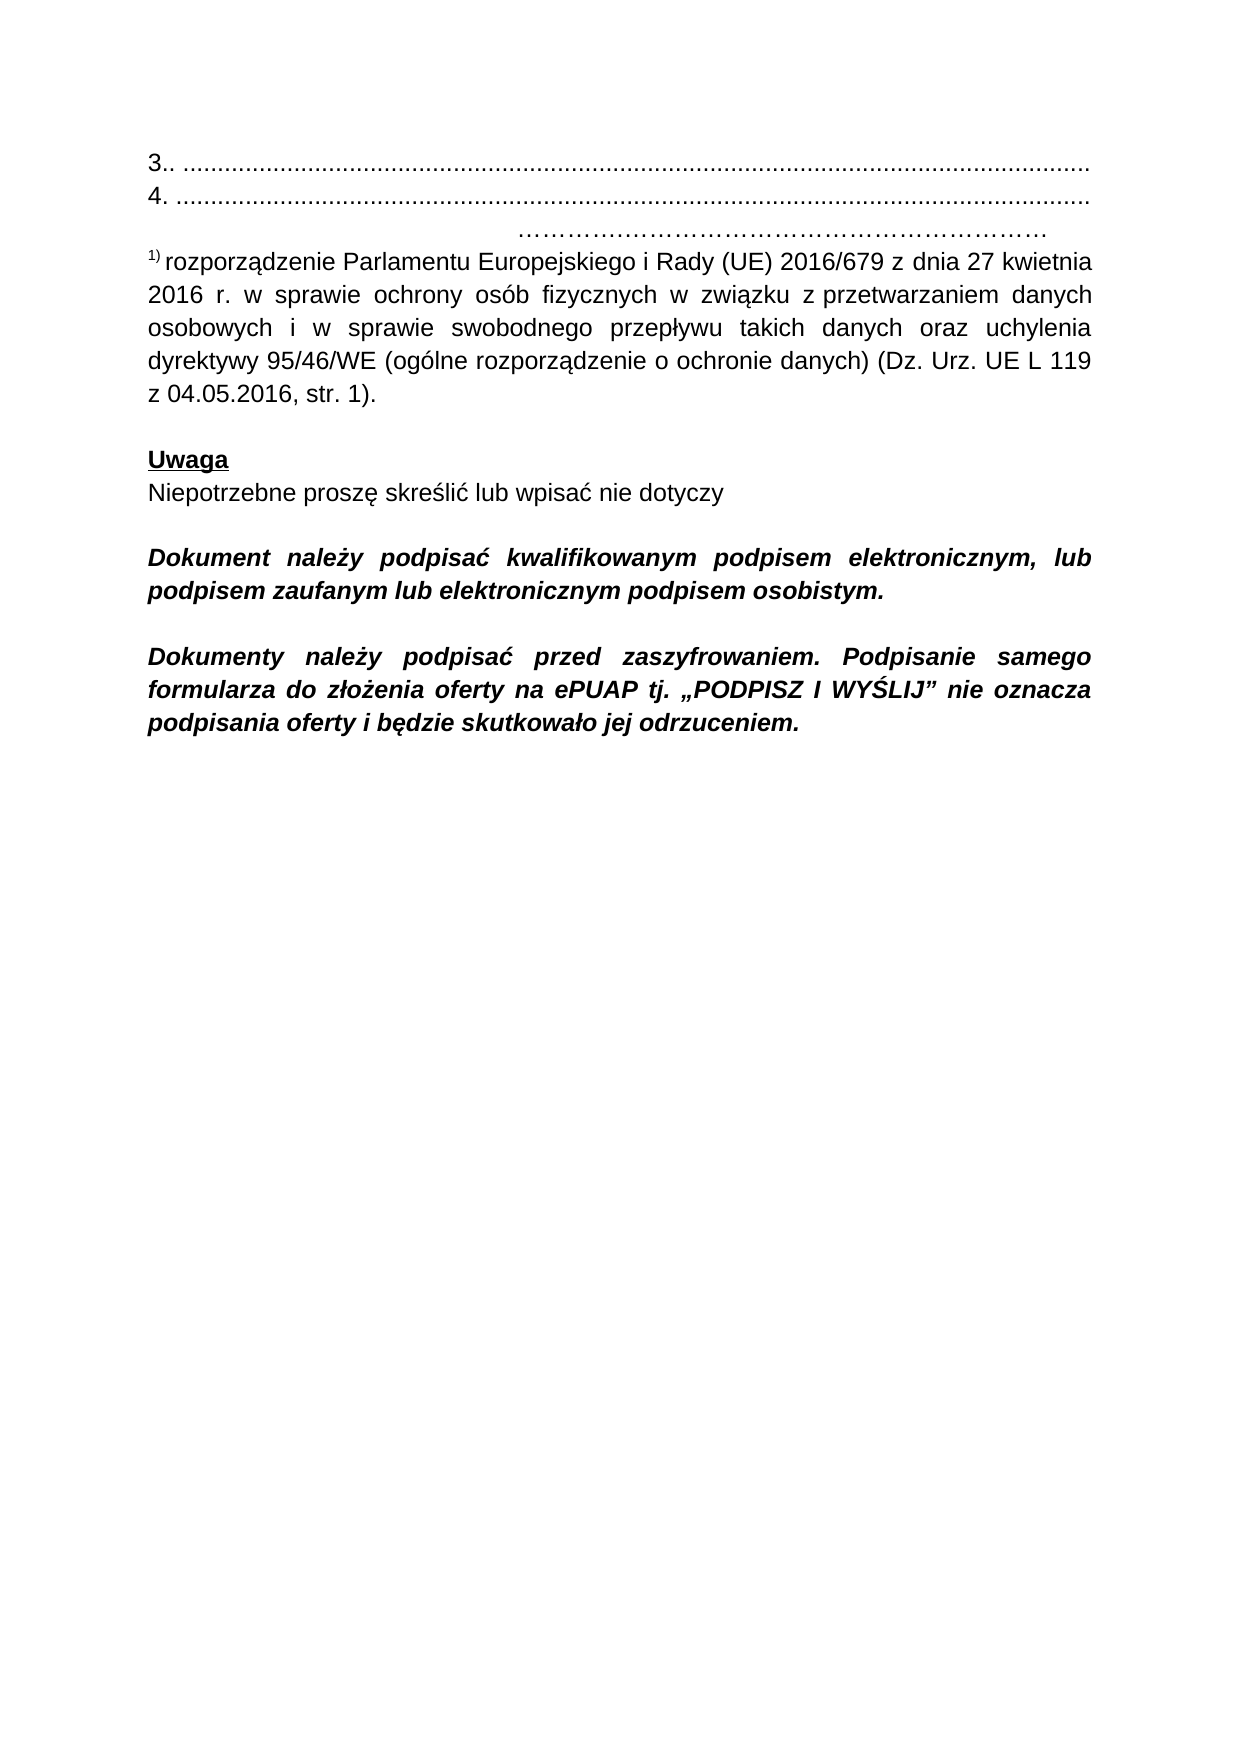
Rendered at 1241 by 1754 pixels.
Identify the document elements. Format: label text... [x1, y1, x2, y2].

text Dokumenty należy podpisać przed zaszyfrowaniem. Podpisanie samego formularza do złożenia oferty na ePUAP tj. „PODPISZ I WYŚLIJ” nie oznacza podpisania oferty i będzie skutkowało jej odrzuceniem. [148, 642, 1093, 737]
text ………….…………………………………………… [148, 214, 1093, 242]
text 4. .................................................................................................................................... [148, 181, 1093, 209]
text 3.. ................................................................................................................................... [148, 148, 1093, 176]
text 1) rozporządzenie Parlamentu Europejskiego i Rady (UE) 2016/679 z dnia 27 kwietnia 2016 r. w sprawie ochrony osób fizycznych w związku z przetwarzaniem danych osobowych i w sprawie swobodnego przepływu takich danych oraz uchylenia dyrektywy 95/46/WE (ogólne rozporządzenie o ochronie danych) (Dz. Urz. UE L 119 z 04.05.2016, str. 1). [148, 247, 1093, 407]
text Uwaga [148, 445, 1093, 473]
text Niepotrzebne proszę skreślić lub wpisać nie dotyczy [148, 478, 1093, 507]
text Dokument należy podpisać kwalifikowanym podpisem elektronicznym, lub podpisem zaufanym lub elektronicznym podpisem osobistym. [148, 543, 1093, 605]
